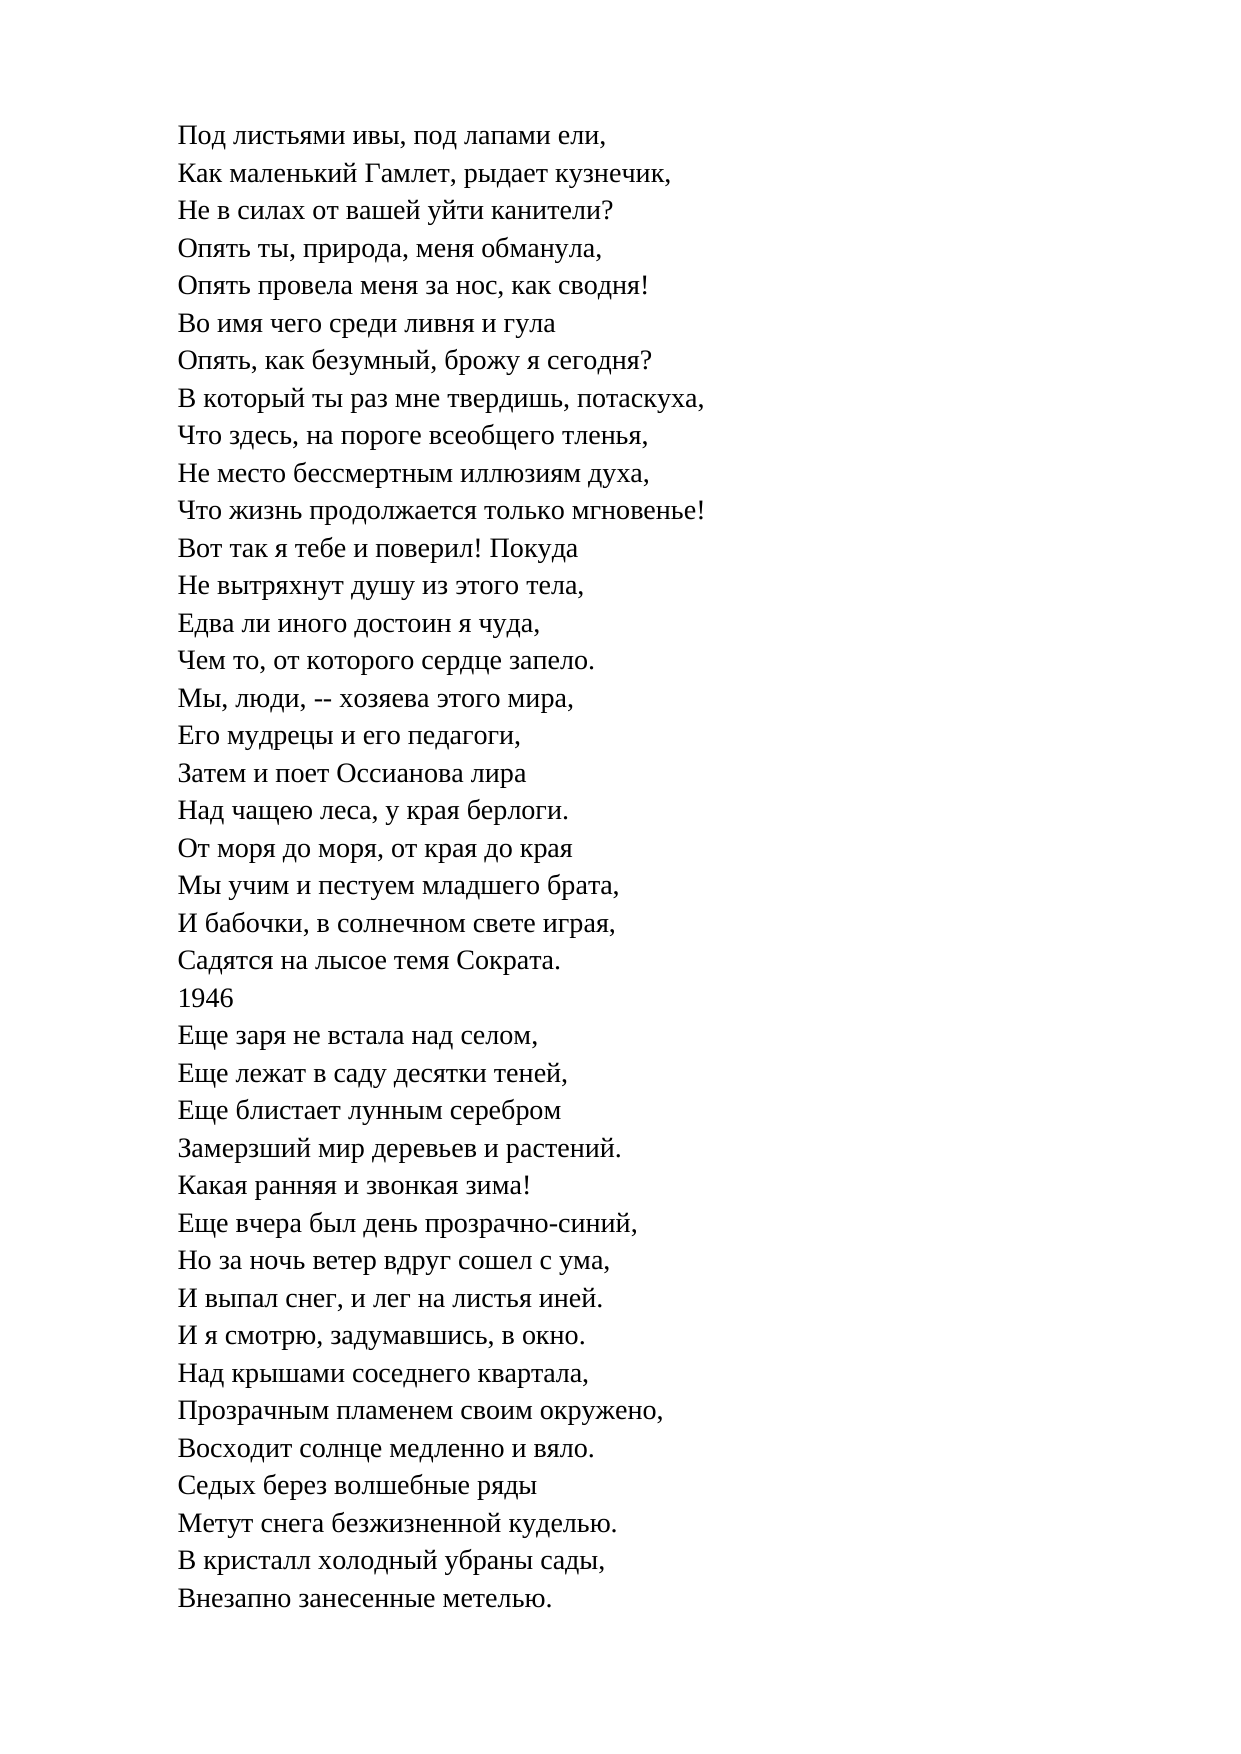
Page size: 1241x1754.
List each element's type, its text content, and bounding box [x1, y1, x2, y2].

text Во имя чего среди ливня и гула [177, 306, 1152, 338]
text Мы, люди, -- хозяева этого мира, [177, 681, 1152, 713]
text Какая ранняя и звонкая зима! [177, 1168, 1152, 1201]
text Опять провела меня за нос, как сводня! [177, 268, 1152, 301]
text Опять ты, природа, меня обманула, [177, 231, 1152, 263]
text Как маленький Гамлет, рыдает кузнечик, [177, 156, 1152, 188]
text В который ты раз мне твердишь, потаскуха, [177, 381, 1152, 413]
text Внезапно занесенные метелью. [177, 1581, 1152, 1613]
text Но за ночь ветер вдруг сошел с ума, [177, 1243, 1152, 1276]
text Садятся на лысое темя Сократа. [177, 943, 1152, 976]
text В кристалл холодный убраны сады, [177, 1543, 1152, 1576]
text И я смотрю, задумавшись, в окно. [177, 1318, 1152, 1351]
text Опять, как безумный, брожу я сегодня? [177, 343, 1152, 376]
text Еще заря не встала над селом, [177, 1018, 1152, 1051]
text Седых берез волшебные ряды [177, 1468, 1152, 1501]
text Под листьями ивы, под лапами ели, [177, 118, 1152, 151]
text Чем то, от которого сердце запело. [177, 643, 1152, 676]
text Метут снега безжизненной куделью. [177, 1506, 1152, 1538]
text Мы учим и пестуем младшего брата, [177, 868, 1152, 901]
text 1946 [177, 981, 1152, 1013]
text Что здесь, на пороге всеобщего тленья, [177, 418, 1152, 451]
text И выпал снег, и лег на листья иней. [177, 1281, 1152, 1313]
text Не вытряхнут душу из этого тела, [177, 568, 1152, 601]
text Что жизнь продолжается только мгновенье! [177, 493, 1152, 526]
text И бабочки, в солнечном свете играя, [177, 906, 1152, 938]
text Не место бессмертным иллюзиям духа, [177, 456, 1152, 488]
text Еще вчера был день прозрачно-синий, [177, 1206, 1152, 1238]
text Затем и поет Оссианова лира [177, 756, 1152, 788]
text Восходит солнце медленно и вяло. [177, 1431, 1152, 1463]
text Еще лежат в саду десятки теней, [177, 1056, 1152, 1088]
text От моря до моря, от края до края [177, 831, 1152, 863]
text Вот так я тебе и поверил! Покуда [177, 531, 1152, 563]
text Не в силах от вашей уйти канители? [177, 193, 1152, 226]
text Над чащею леса, у края берлоги. [177, 793, 1152, 826]
text Едва ли иного достоин я чуда, [177, 606, 1152, 638]
text Еще блистает лунным серебром [177, 1093, 1152, 1126]
text Над крышами соседнего квартала, [177, 1356, 1152, 1388]
text Замерзший мир деревьев и растений. [177, 1131, 1152, 1163]
text Прозрачным пламенем своим окружено, [177, 1393, 1152, 1426]
text Его мудрецы и его педагоги, [177, 718, 1152, 751]
